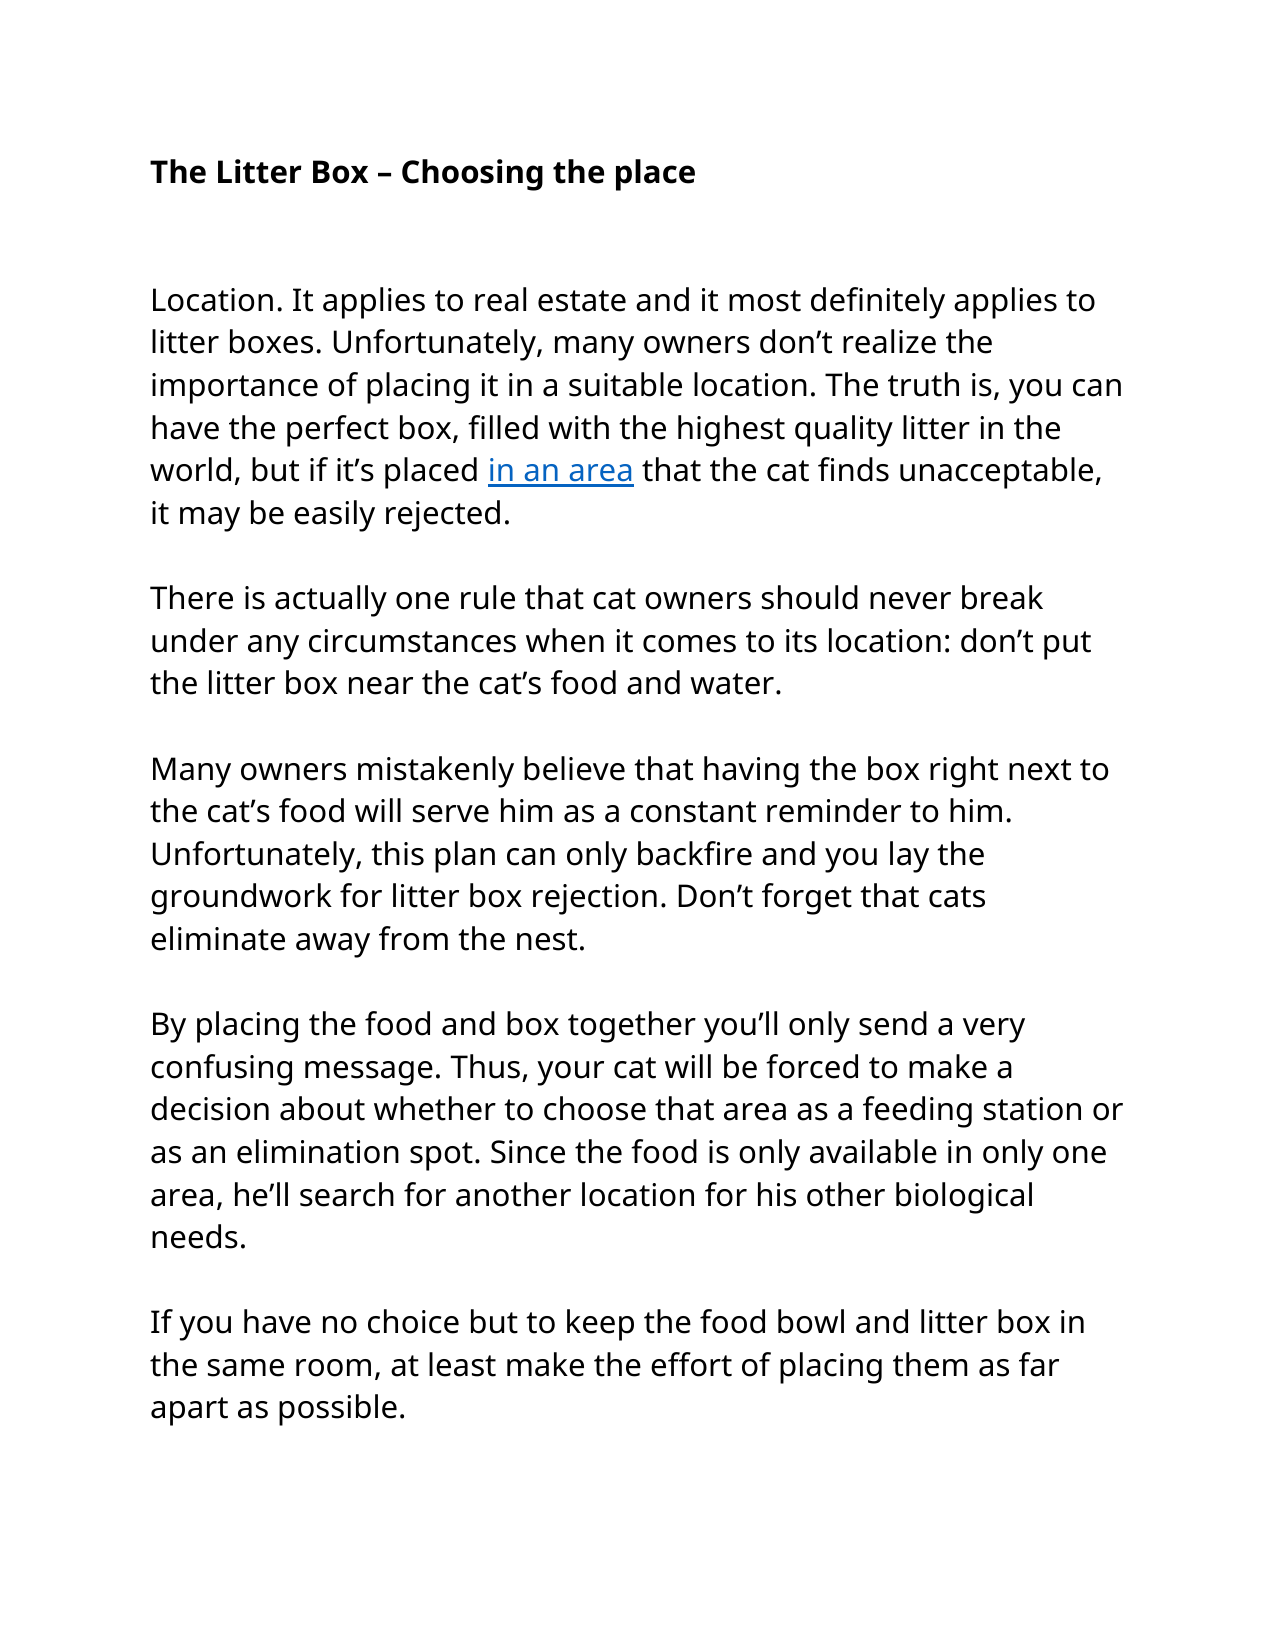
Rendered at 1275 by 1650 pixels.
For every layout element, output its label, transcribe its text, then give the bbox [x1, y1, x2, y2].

text If you have no choice but to keep the food bowl and litter box in the same room, at least make the effort of placing them as far apart as possible. [150, 1300, 1125, 1428]
text Location. It applies to real estate and it most definitely applies to litter boxes. Unfortunately, many owners don’t realize the importance of placing it in a suitable location. The truth is, you can have the perfect box, filled with the highest quality litter in the world, but if it’s placed in an area that the cat finds unacceptable, it may be easily rejected. [150, 278, 1125, 533]
text Many owners mistakenly believe that having the box right next to the cat’s food will serve him as a constant reminder to him. Unfortunately, this plan can only backfire and you lay the groundwork for litter box rejection. Don’t forget that cats eliminate away from the nest. [150, 746, 1125, 959]
text The Litter Box – Choosing the place [150, 150, 1125, 193]
text By placing the food and box together you’ll only send a very confusing message. Thus, your cat will be forced to make a decision about whether to choose that area as a feeding station or as an elimination spot. Since the food is only available in only one area, he’ll search for another location for his other biological needs. [150, 1002, 1125, 1258]
text There is actually one rule that cat owners should never break under any circumstances when it comes to its location: don’t put the litter box near the cat’s food and water. [150, 576, 1125, 704]
